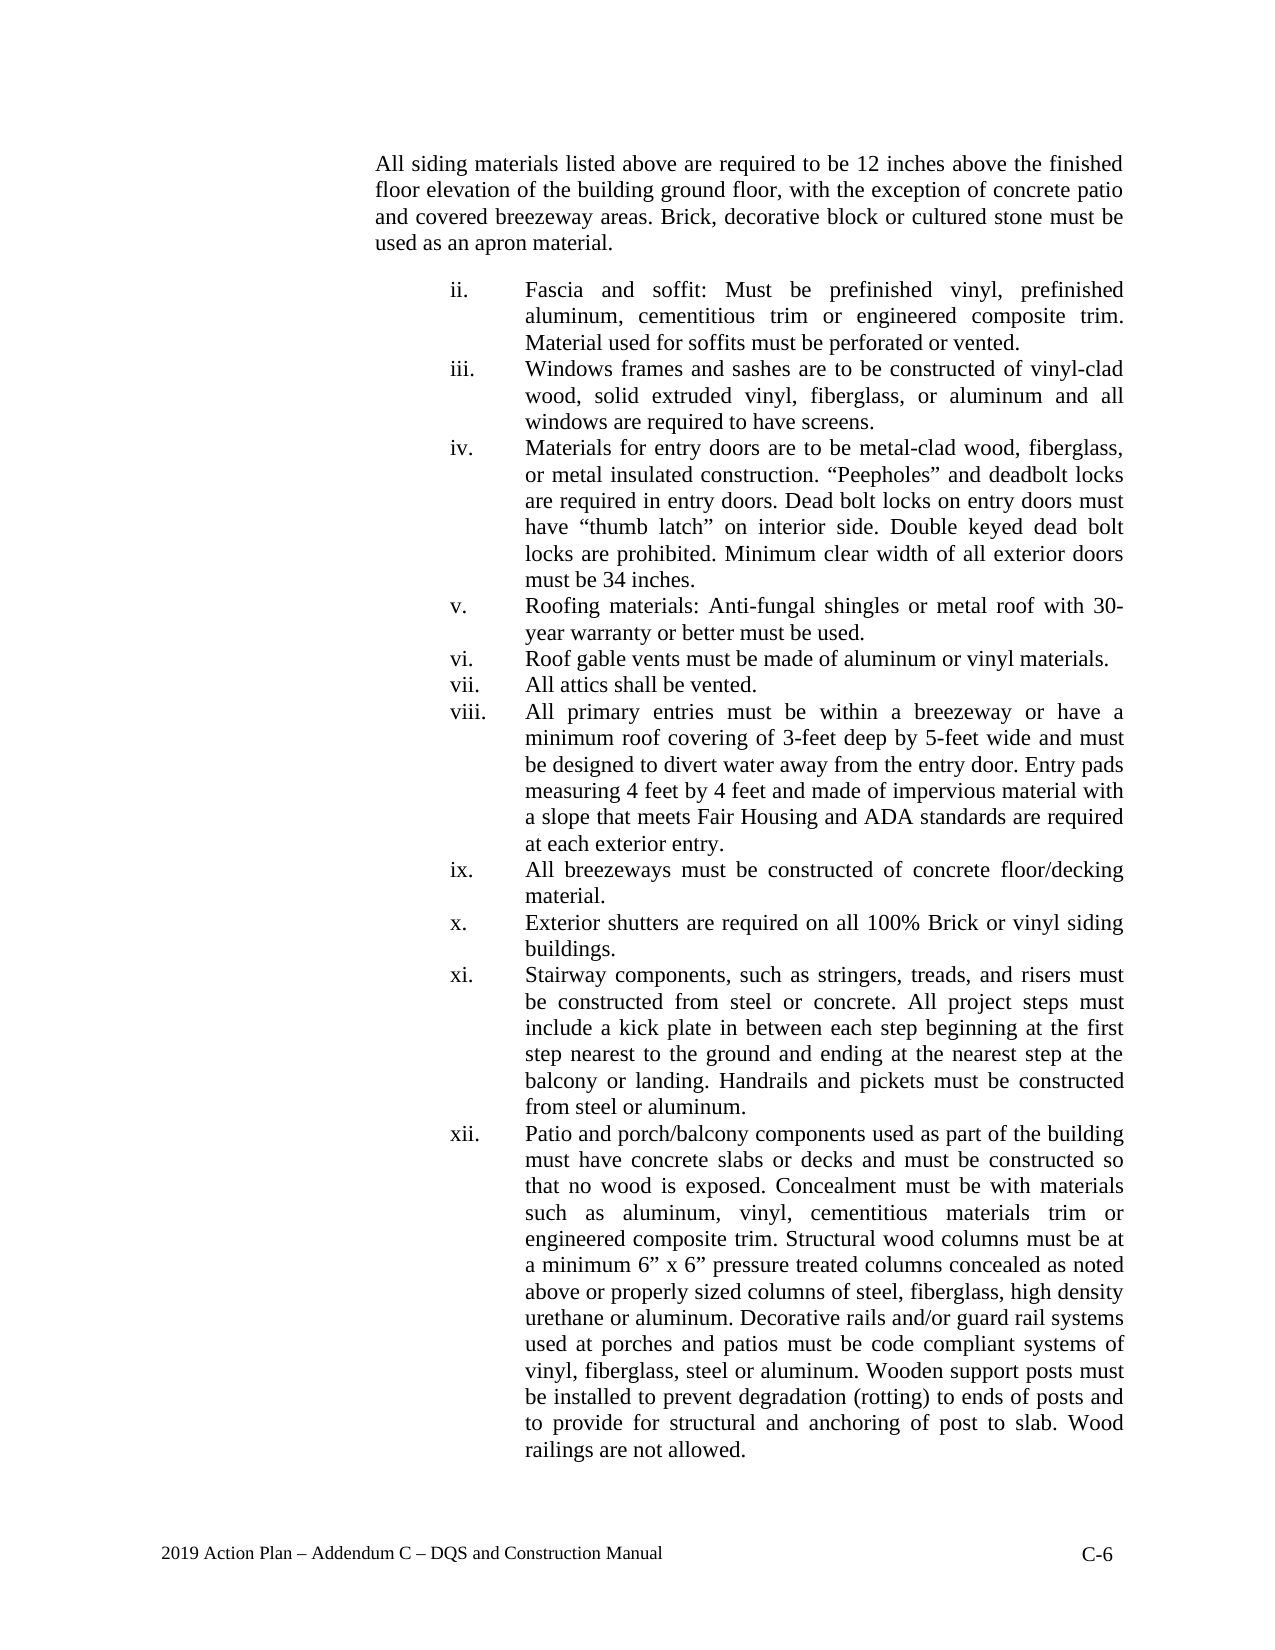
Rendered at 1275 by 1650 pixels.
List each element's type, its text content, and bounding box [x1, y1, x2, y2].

text All siding materials listed above are required to be 12 inches above the finished floor elevation of the building ground floor, with the exception of concrete patio and covered breezeway areas. Brick, decorative block or cultured stone must be used as an apron material. [375, 150, 1125, 255]
text Stairway components, such as stringers, treads, and risers must be constructed from steel or concrete. All project steps must include a kick plate in between each step beginning at the first step nearest to the ground and ending at the nearest step at the balcony or landing. Handrails and pickets must be constructed from steel or aluminum. [450, 961, 1125, 1119]
text Exterior shutters are required on all 100% Brick or vinyl siding buildings. [450, 909, 1125, 961]
text Fascia and soffit: Must be prefinished vinyl, prefinished aluminum, cementitious trim or engineered composite trim. Material used for soffits must be perforated or vented. [450, 276, 1125, 355]
text Materials for entry doors are to be metal-clad wood, fiberglass, or metal insulated construction. “Peepholes” and deadbolt locks are required in entry doors. Dead bolt locks on entry doors must have “thumb latch” on interior side. Double keyed dead bolt locks are prohibited. Minimum clear width of all exterior doors must be 34 inches. [450, 434, 1125, 592]
text Roof gable vents must be made of aluminum or vinyl materials. [450, 645, 1125, 672]
text Patio and porch/balcony components used as part of the building must have concrete slabs or decks and must be constructed so that no wood is exposed. Concealment must be with materials such as aluminum, vinyl, cementitious materials trim or engineered composite trim. Structural wood columns must be at a minimum 6” x 6” pressure treated columns concealed as noted above or properly sized columns of steel, fiberglass, high density urethane or aluminum. Decorative rails and/or guard rail systems used at porches and patios must be code compliant systems of vinyl, fiberglass, steel or aluminum. Wooden support posts must be installed to prevent degradation (rotting) to ends of posts and to provide for structural and anchoring of post to slab. Wood railings are not allowed. [450, 1119, 1125, 1462]
text All attics shall be vented. [450, 672, 1125, 698]
text All breezeways must be constructed of concrete floor/decking material. [450, 856, 1125, 909]
text Windows frames and sashes are to be constructed of vinyl-clad wood, solid extruded vinyl, fiberglass, or aluminum and all windows are required to have screens. [450, 355, 1125, 434]
text Roofing materials: Anti-fungal shingles or metal roof with 30-year warranty or better must be used. [450, 592, 1125, 645]
text All primary entries must be within a breezeway or have a minimum roof covering of 3-feet deep by 5-feet wide and must be designed to divert water away from the entry door. Entry pads measuring 4 feet by 4 feet and made of impervious material with a slope that meets Fair Housing and ADA standards are required at each exterior entry. [450, 698, 1125, 856]
